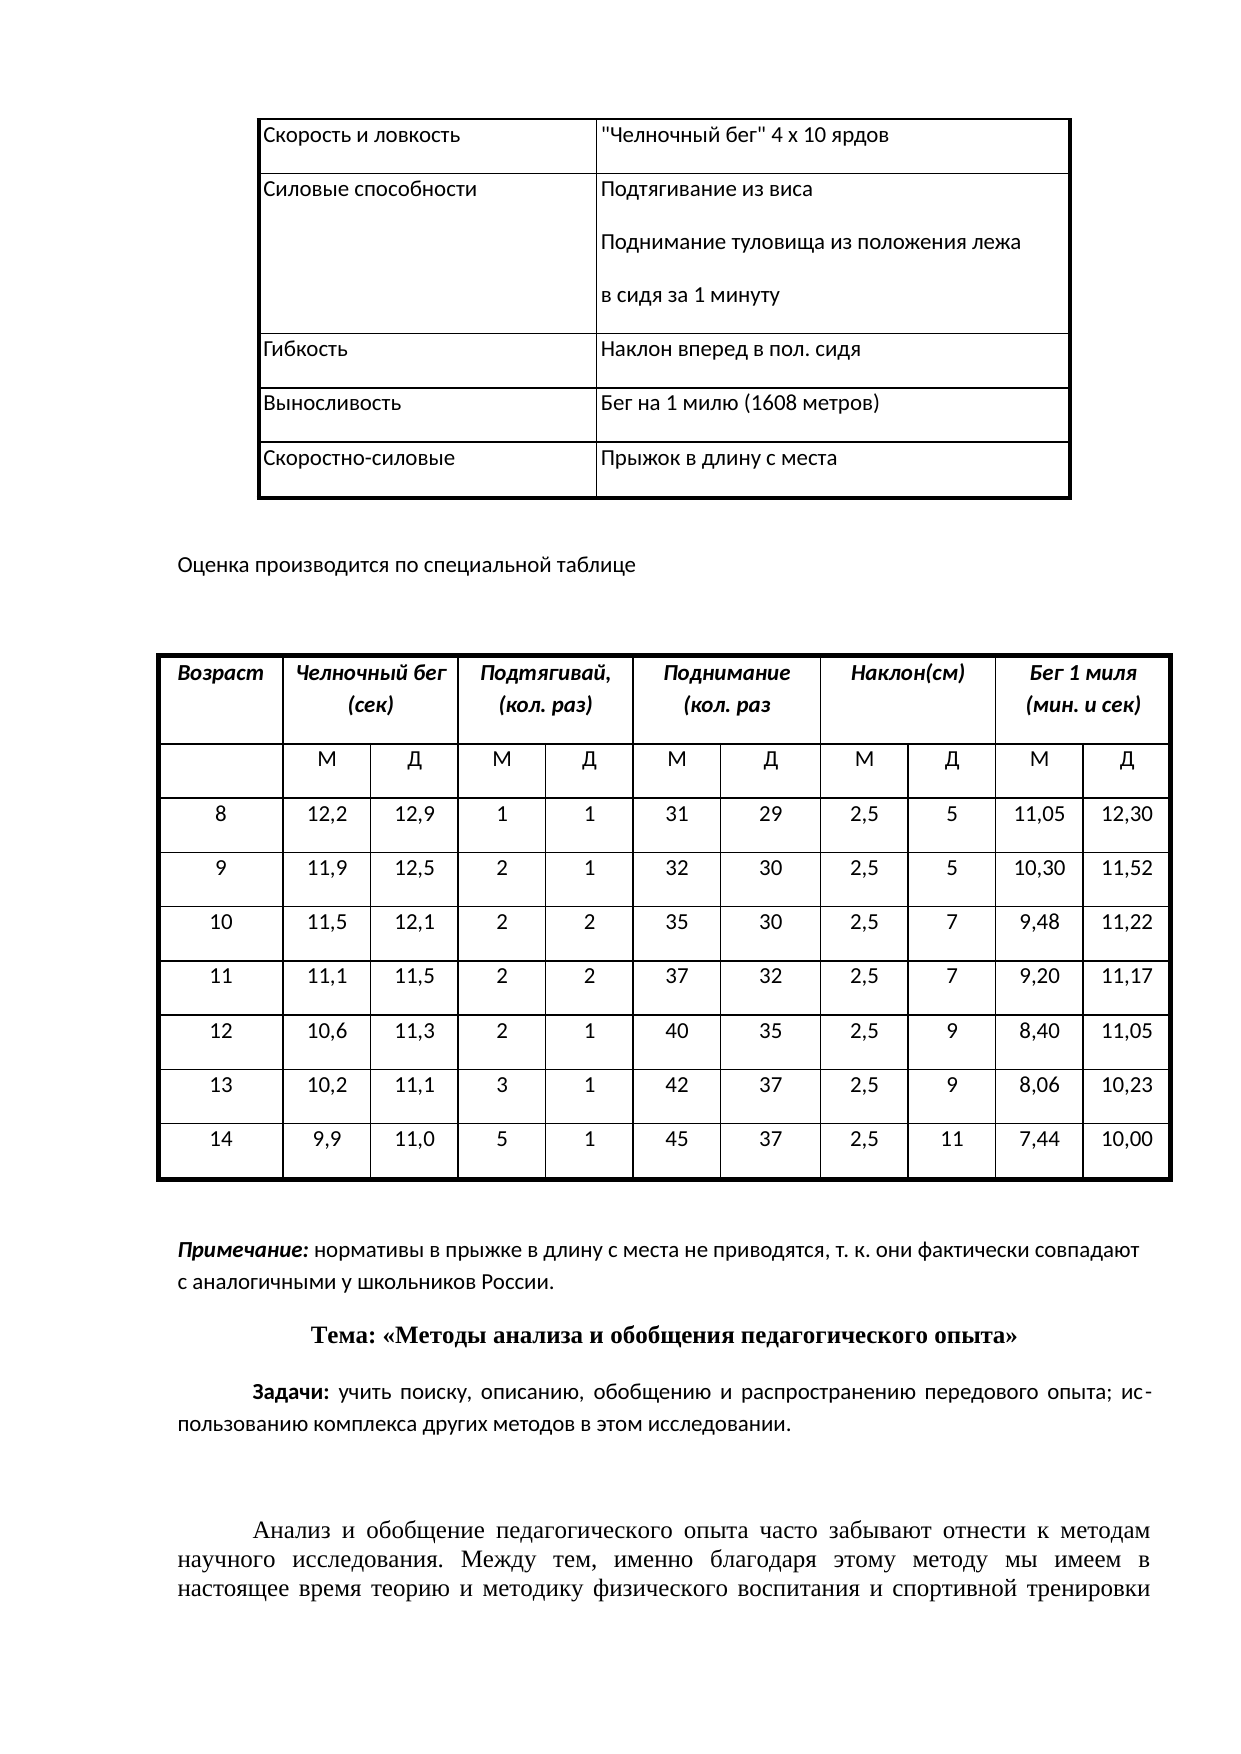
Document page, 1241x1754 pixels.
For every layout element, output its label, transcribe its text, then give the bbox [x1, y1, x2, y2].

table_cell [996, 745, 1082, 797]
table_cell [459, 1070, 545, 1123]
text Оценка производится по специальной таблице [177, 550, 1152, 578]
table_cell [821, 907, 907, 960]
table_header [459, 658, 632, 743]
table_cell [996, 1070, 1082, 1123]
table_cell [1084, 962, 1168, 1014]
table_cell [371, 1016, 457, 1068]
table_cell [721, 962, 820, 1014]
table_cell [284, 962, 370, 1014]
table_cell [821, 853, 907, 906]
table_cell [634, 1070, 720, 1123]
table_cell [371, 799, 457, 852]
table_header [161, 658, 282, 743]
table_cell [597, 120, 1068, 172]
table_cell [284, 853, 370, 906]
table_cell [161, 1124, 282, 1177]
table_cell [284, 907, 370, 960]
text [177, 1516, 1152, 1602]
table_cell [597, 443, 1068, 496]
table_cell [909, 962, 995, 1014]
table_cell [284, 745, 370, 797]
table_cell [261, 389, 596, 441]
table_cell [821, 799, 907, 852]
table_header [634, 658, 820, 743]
text Тема: «Методы анализа и обобщения педагогического опыта» [177, 1320, 1152, 1349]
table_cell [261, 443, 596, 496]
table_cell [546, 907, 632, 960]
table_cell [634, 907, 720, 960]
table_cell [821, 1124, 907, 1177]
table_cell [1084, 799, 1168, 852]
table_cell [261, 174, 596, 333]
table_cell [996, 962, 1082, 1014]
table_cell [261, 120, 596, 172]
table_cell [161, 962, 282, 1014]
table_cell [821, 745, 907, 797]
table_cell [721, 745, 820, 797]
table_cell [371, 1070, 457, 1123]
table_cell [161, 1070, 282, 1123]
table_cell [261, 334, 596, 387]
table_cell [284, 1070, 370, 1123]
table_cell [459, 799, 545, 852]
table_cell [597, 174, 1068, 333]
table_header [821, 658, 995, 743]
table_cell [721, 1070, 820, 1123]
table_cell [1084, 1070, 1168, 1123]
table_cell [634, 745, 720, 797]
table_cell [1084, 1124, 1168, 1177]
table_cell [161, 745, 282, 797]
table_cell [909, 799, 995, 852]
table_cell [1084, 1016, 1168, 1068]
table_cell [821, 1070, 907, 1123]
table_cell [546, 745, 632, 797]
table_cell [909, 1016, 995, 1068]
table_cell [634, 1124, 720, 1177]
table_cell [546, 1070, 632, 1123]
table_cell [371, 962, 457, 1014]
text Примечание: нормативы в прыжке в длину с места не приводятся, т. к. они фактически совпадают с аналогичными у школьников России. [177, 1235, 1152, 1295]
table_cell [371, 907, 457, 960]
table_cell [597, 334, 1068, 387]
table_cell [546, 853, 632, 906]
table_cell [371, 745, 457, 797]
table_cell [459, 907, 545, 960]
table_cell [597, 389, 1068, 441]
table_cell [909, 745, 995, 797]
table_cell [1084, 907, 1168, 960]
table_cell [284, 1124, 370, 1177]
text Задачи: учить поиску, описанию, обобщению и распространению передового опыта; использованию комплекса других методов в этом исследовании. [177, 1377, 1152, 1438]
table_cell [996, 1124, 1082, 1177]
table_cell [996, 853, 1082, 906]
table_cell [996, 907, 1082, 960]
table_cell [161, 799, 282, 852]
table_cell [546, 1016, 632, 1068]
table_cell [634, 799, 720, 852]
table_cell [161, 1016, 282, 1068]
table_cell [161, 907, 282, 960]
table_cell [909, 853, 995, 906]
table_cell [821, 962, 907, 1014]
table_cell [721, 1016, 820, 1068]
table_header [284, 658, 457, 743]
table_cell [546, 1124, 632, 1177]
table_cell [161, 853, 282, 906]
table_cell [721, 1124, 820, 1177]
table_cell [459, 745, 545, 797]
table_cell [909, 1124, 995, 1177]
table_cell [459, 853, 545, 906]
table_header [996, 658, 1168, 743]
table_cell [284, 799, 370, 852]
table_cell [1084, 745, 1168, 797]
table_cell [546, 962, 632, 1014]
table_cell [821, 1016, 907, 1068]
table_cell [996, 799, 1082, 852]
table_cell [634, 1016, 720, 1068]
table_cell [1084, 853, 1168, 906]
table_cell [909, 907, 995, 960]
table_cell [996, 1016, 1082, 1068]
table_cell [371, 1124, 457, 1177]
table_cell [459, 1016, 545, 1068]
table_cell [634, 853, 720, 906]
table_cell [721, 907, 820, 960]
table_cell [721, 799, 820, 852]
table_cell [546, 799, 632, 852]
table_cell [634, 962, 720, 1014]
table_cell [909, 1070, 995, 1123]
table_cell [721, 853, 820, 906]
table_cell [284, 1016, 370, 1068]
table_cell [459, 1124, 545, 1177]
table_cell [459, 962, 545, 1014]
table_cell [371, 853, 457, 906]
